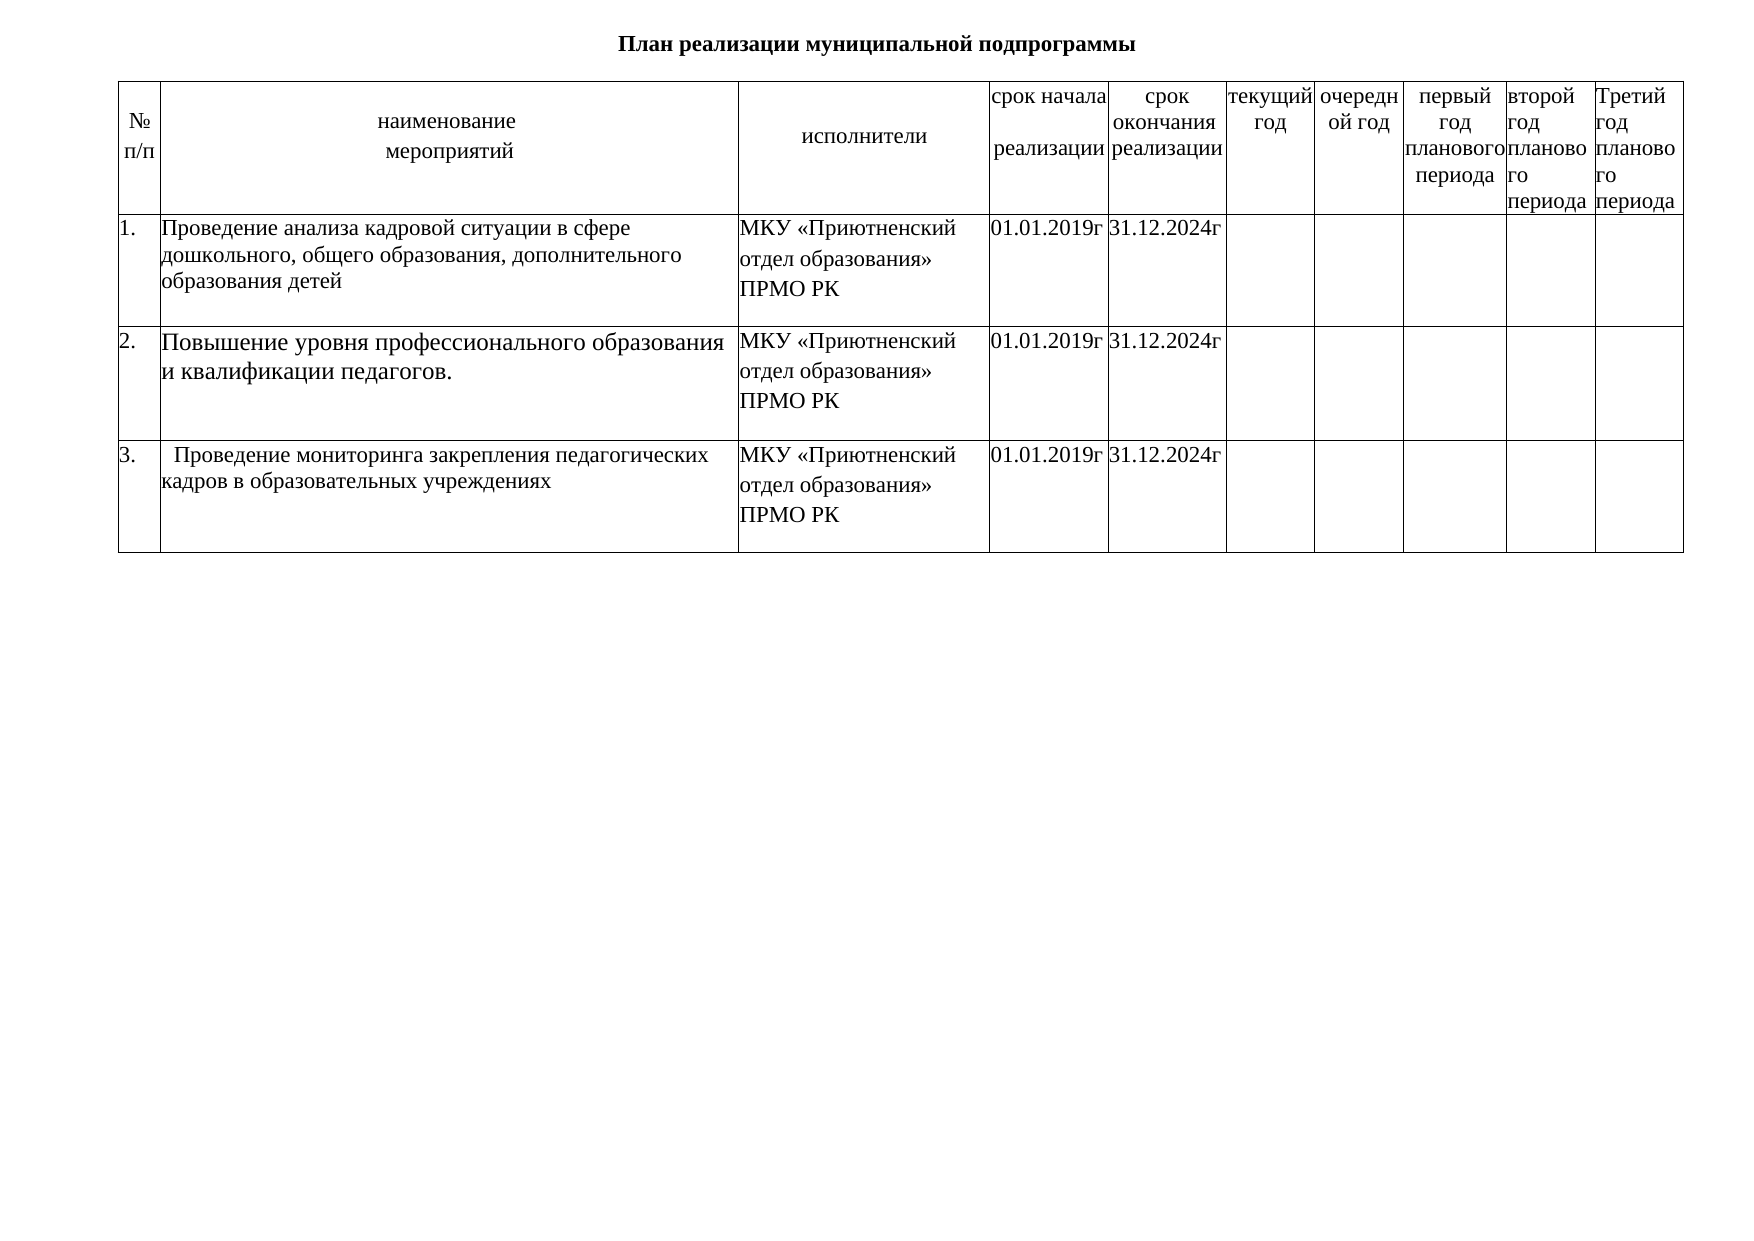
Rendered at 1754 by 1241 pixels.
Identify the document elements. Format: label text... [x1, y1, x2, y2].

table_cell Проведение мониторинга закрепления педагогических кадров в образовательных учреждениях [161, 441, 738, 552]
table_header исполнители [739, 82, 989, 213]
table_cell [1315, 327, 1403, 439]
text План реализации муниципальной подпрограммы [118, 29, 1636, 56]
table_cell [1227, 441, 1314, 552]
table_cell 01.01.2019г [990, 441, 1108, 552]
table_header № п/п [119, 82, 160, 213]
table_cell [1507, 327, 1595, 439]
table_header срок окончания реализации [1109, 82, 1226, 213]
table_cell [1404, 441, 1506, 552]
table_header текущий год [1227, 82, 1314, 213]
table_cell [1315, 441, 1403, 552]
table_header наименование мероприятий [161, 82, 738, 213]
table_cell [1507, 441, 1595, 552]
table_cell [1404, 215, 1506, 326]
table_header срок начала реализации [990, 82, 1108, 213]
table_cell [1404, 327, 1506, 439]
table_cell МКУ «Приютненский отдел образования» ПРМО РК [739, 441, 989, 552]
table_cell 01.01.2019г [990, 215, 1108, 326]
table_cell [1227, 215, 1314, 326]
table_header второй год планового периода [1507, 82, 1595, 213]
table_cell 31.12.2024г [1109, 215, 1226, 326]
table_cell МКУ «Приютненский отдел образования» ПРМО РК [739, 215, 989, 326]
table_cell 01.01.2019г [990, 327, 1108, 439]
table_cell 31.12.2024г [1109, 441, 1226, 552]
table_header Третий год планового периода [1596, 82, 1683, 213]
table_header первый год планового периода [1404, 82, 1506, 213]
table_cell МКУ «Приютненский отдел образования» ПРМО РК [739, 327, 989, 439]
table_header очередной год [1315, 82, 1403, 213]
table_cell Повышение уровня профессионального образования и квалификации педагогов. [161, 327, 738, 439]
table_cell [1507, 215, 1595, 326]
table_cell [1315, 215, 1403, 326]
table_cell Проведение анализа кадровой ситуации в сфере дошкольного, общего образования, дополнительного образования детей [161, 215, 738, 326]
table_cell 31.12.2024г [1109, 327, 1226, 439]
table_cell 2. [119, 327, 160, 439]
table_cell 1. [119, 215, 160, 326]
table_cell [1227, 327, 1314, 439]
table_cell 3. [119, 441, 160, 552]
table_cell [1596, 327, 1683, 439]
table_cell [1596, 441, 1683, 552]
table_cell [1596, 215, 1683, 326]
